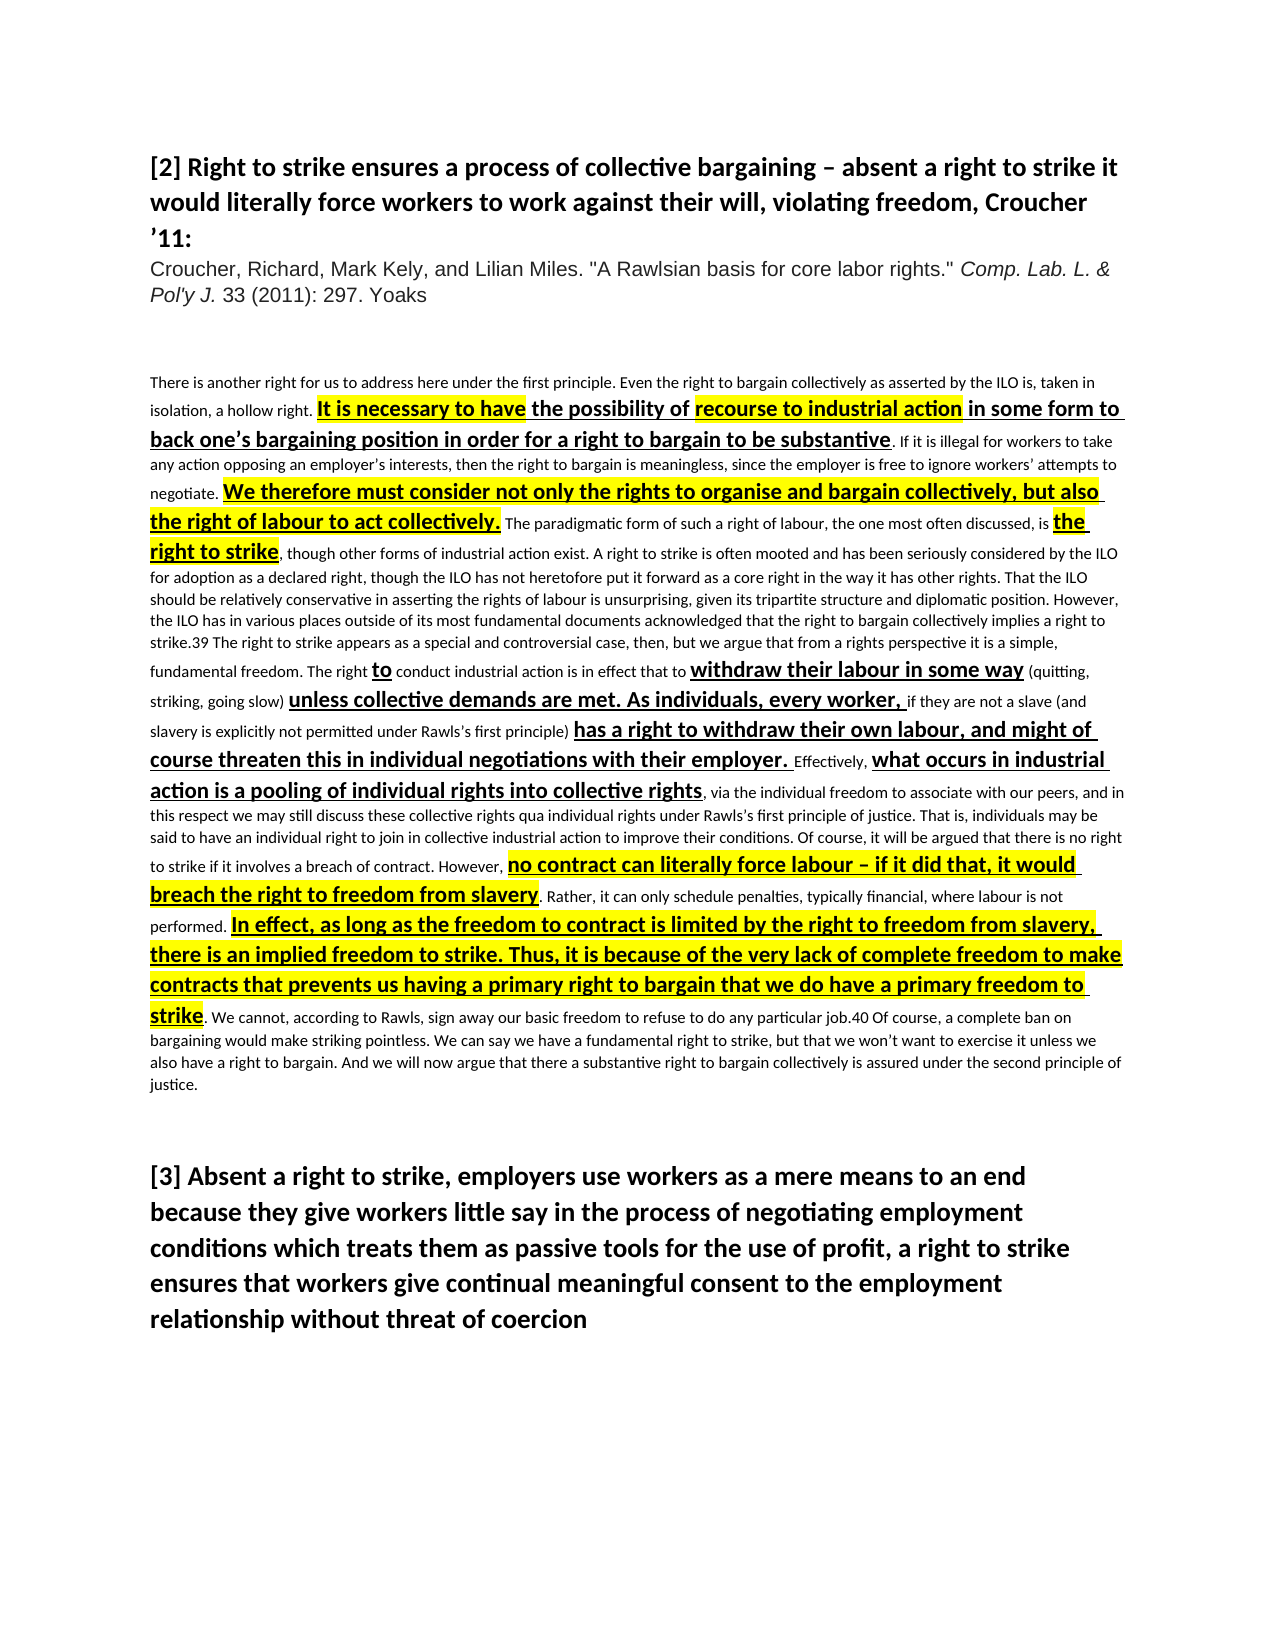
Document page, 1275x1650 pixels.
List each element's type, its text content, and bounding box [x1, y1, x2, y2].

subtitle [3] Absent a right to strike, employers use workers as a mere means to an end because they give workers little say in the process of negotiating employment conditions which treats them as passive tools for the use of profit, a right to strike ensures that workers give continual meaningful consent to the employment relationship without threat of coercion [150, 1159, 1125, 1335]
subtitle [2] Right to strike ensures a process of collective bargaining – absent a right to strike it would literally force workers to work against their will, violating freedom, Croucher ’11: [150, 150, 1125, 254]
text Croucher, Richard, Mark Kely, and Lilian Miles. "A Rawlsian basis for core labor rights." Comp. Lab. L. & Pol'y J. 33 (2011): 297. Yoaks [150, 257, 1125, 307]
text There is another right for us to address here under the first principle. Even the right to bargain collectively as asserted by the ILO is, taken in isolation, a hollow right. It is necessary to have the possibility of recourse to industrial action in some form to back one’s bargaining position in order for a right to bargain to be substantive. If it is illegal for workers to take any action opposing an employer’s interests, then the right to bargain is meaningless, since the employer is free to ignore workers’ attempts to negotiate. We therefore must consider not only the rights to organise and bargain collectively, but also the right of labour to act collectively. The paradigmatic form of such a right of labour, the one most often discussed, is the right to strike, though other forms of industrial action exist. A right to strike is often mooted and has been seriously considered by the ILO for adoption as a declared right, though the ILO has not heretofore put it forward as a core right in the way it has other rights. That the ILO should be relatively conservative in asserting the rights of labour is unsurprising, given its tripartite structure and diplomatic position. However, the ILO has in various places outside of its most fundamental documents acknowledged that the right to bargain collectively implies a right to strike.39 The right to strike appears as a special and controversial case, then, but we argue that from a rights perspective it is a simple, fundamental freedom. The right to conduct industrial action is in effect that to withdraw their labour in some way (quitting, striking, going slow) unless collective demands are met. As individuals, every worker, if they are not a slave (and slavery is explicitly not permitted under Rawls’s first principle) has a right to withdraw their own labour, and might of course threaten this in individual negotiations with their employer. Effectively, what occurs in industrial action is a pooling of individual rights into collective rights, via the individual freedom to associate with our peers, and in this respect we may still discuss these collective rights qua individual rights under Rawls’s first principle of justice. That is, individuals may be said to have an individual right to join in collective industrial action to improve their conditions. Of course, it will be argued that there is no right to strike if it involves a breach of contract. However, no contract can literally force labour – if it did that, it would breach the right to freedom from slavery. Rather, it can only schedule penalties, typically financial, where labour is not performed. In effect, as long as the freedom to contract is limited by the right to freedom from slavery, there is an implied freedom to strike. Thus, it is because of the very lack of complete freedom to make contracts that prevents us having a primary right to bargain that we do have a primary freedom to strike. We cannot, according to Rawls, sign away our basic freedom to refuse to do any particular job.40 Of course, a complete ban on bargaining would make striking pointless. We can say we have a fundamental right to strike, but that we won’t want to exercise it unless we also have a right to bargain. And we will now argue that there a substantive right to bargain collectively is assured under the second principle of justice. [150, 372, 1125, 1094]
